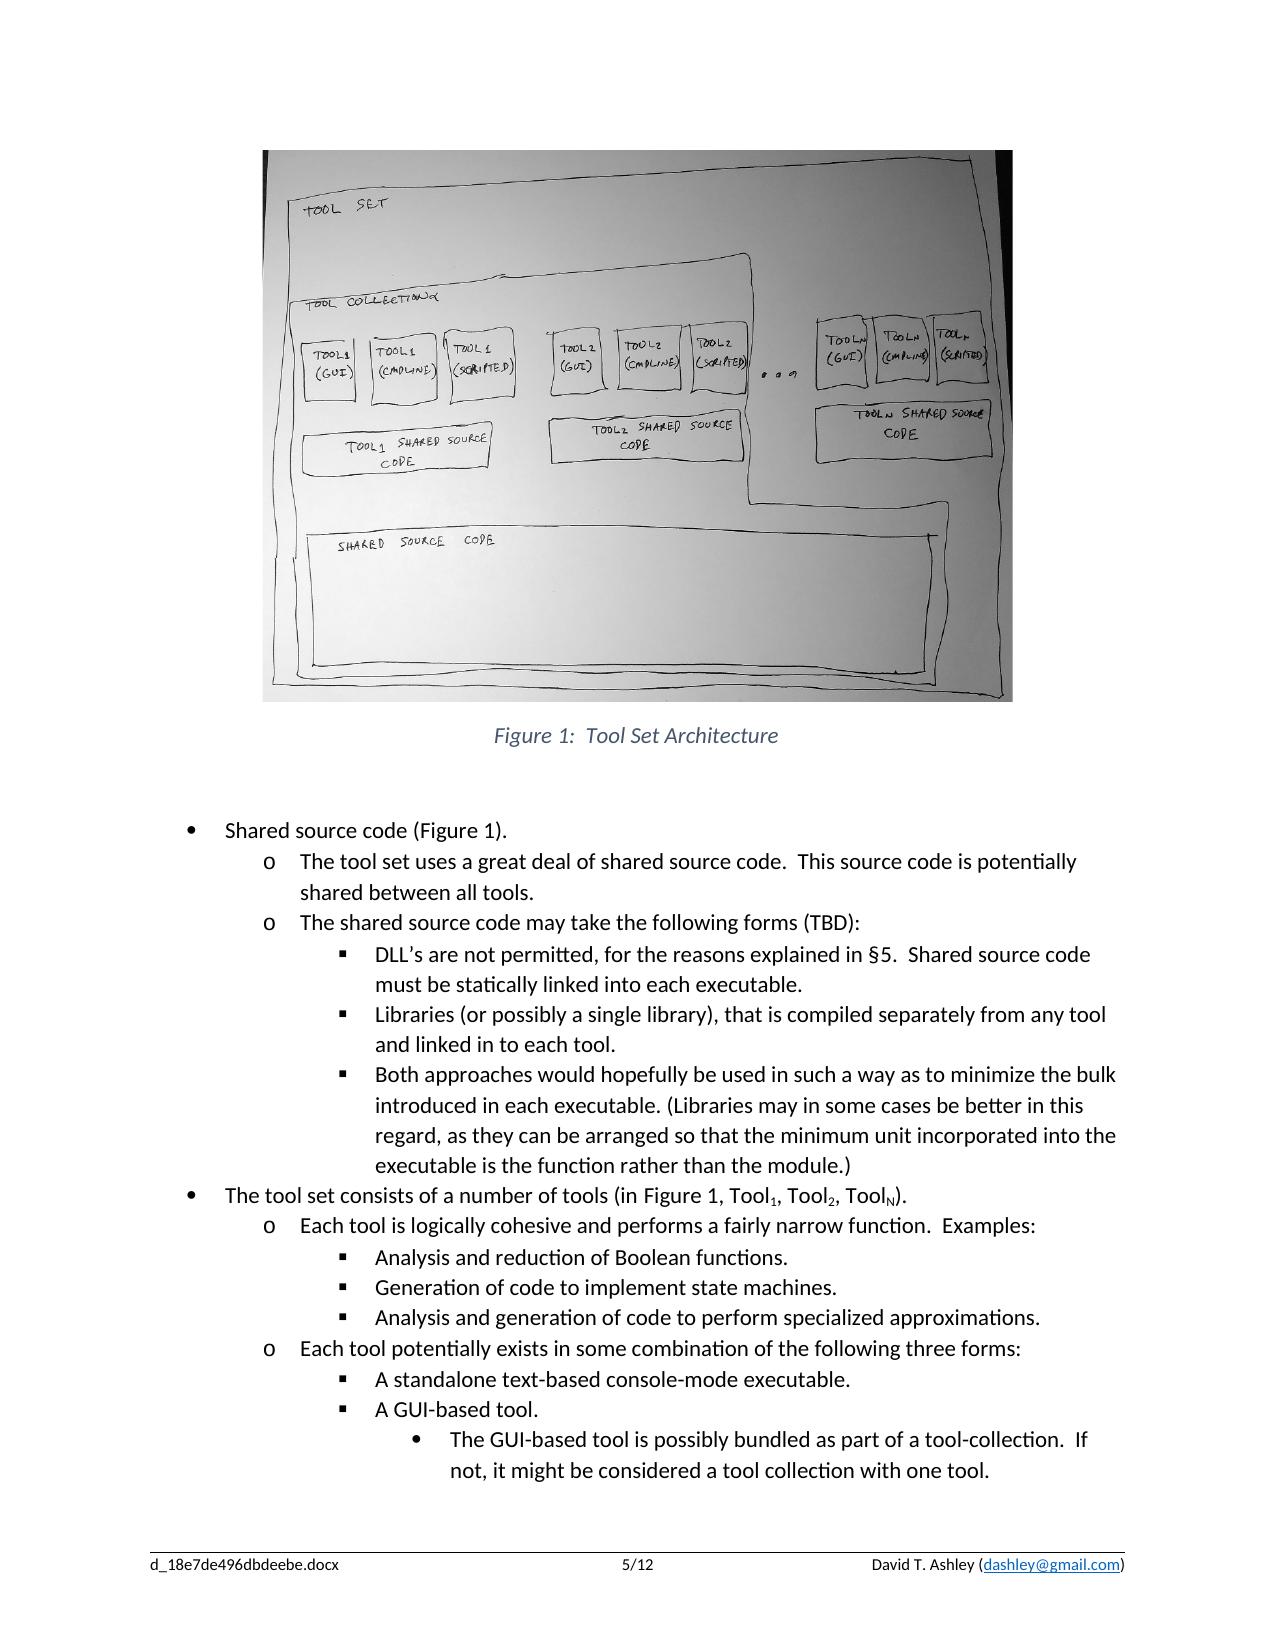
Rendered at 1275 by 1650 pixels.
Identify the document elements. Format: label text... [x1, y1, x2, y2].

picture [262, 150, 1013, 702]
list Each tool potentially exists in some combination of the following three forms: [262, 1334, 1125, 1363]
list Shared source code (Figure 1). [187, 817, 1125, 844]
list The tool set uses a great deal of shared source code. This source code is potentially shared between all tools. [262, 847, 1125, 906]
list DLL’s are not permitted, for the reasons explained in §5. Shared source code must be statically linked into each executable. [337, 940, 1125, 998]
list Libraries (or possibly a single library), that is compiled separately from any tool and linked in to each tool. [337, 1000, 1125, 1058]
list The shared source code may take the following forms (TBD): [262, 908, 1125, 937]
list Analysis and reduction of Boolean functions. [337, 1243, 1125, 1271]
text Figure 1: Tool Set Architecture [150, 721, 1125, 749]
list A standalone text-based console-mode executable. [337, 1365, 1125, 1393]
list Each tool is logically cohesive and performs a fairly narrow function. Examples: [262, 1212, 1125, 1241]
list The GUI-based tool is possibly bundled as part of a tool-collection. If not, it might be considered a tool collection with one tool. [412, 1426, 1125, 1484]
list Both approaches would hopefully be used in such a way as to minimize the bulk introduced in each executable. (Libraries may in some cases be better in this regard, as they can be arranged so that the minimum unit incorporated into the executable is the function rather than the module.) [337, 1061, 1125, 1179]
list Analysis and generation of code to perform specialized approximations. [337, 1303, 1125, 1332]
list The tool set consists of a number of tools (in Figure 1, Tool1, Tool2, ToolN). [187, 1181, 1125, 1209]
list A GUI-based tool. [337, 1395, 1125, 1423]
list Generation of code to implement state machines. [337, 1273, 1125, 1301]
